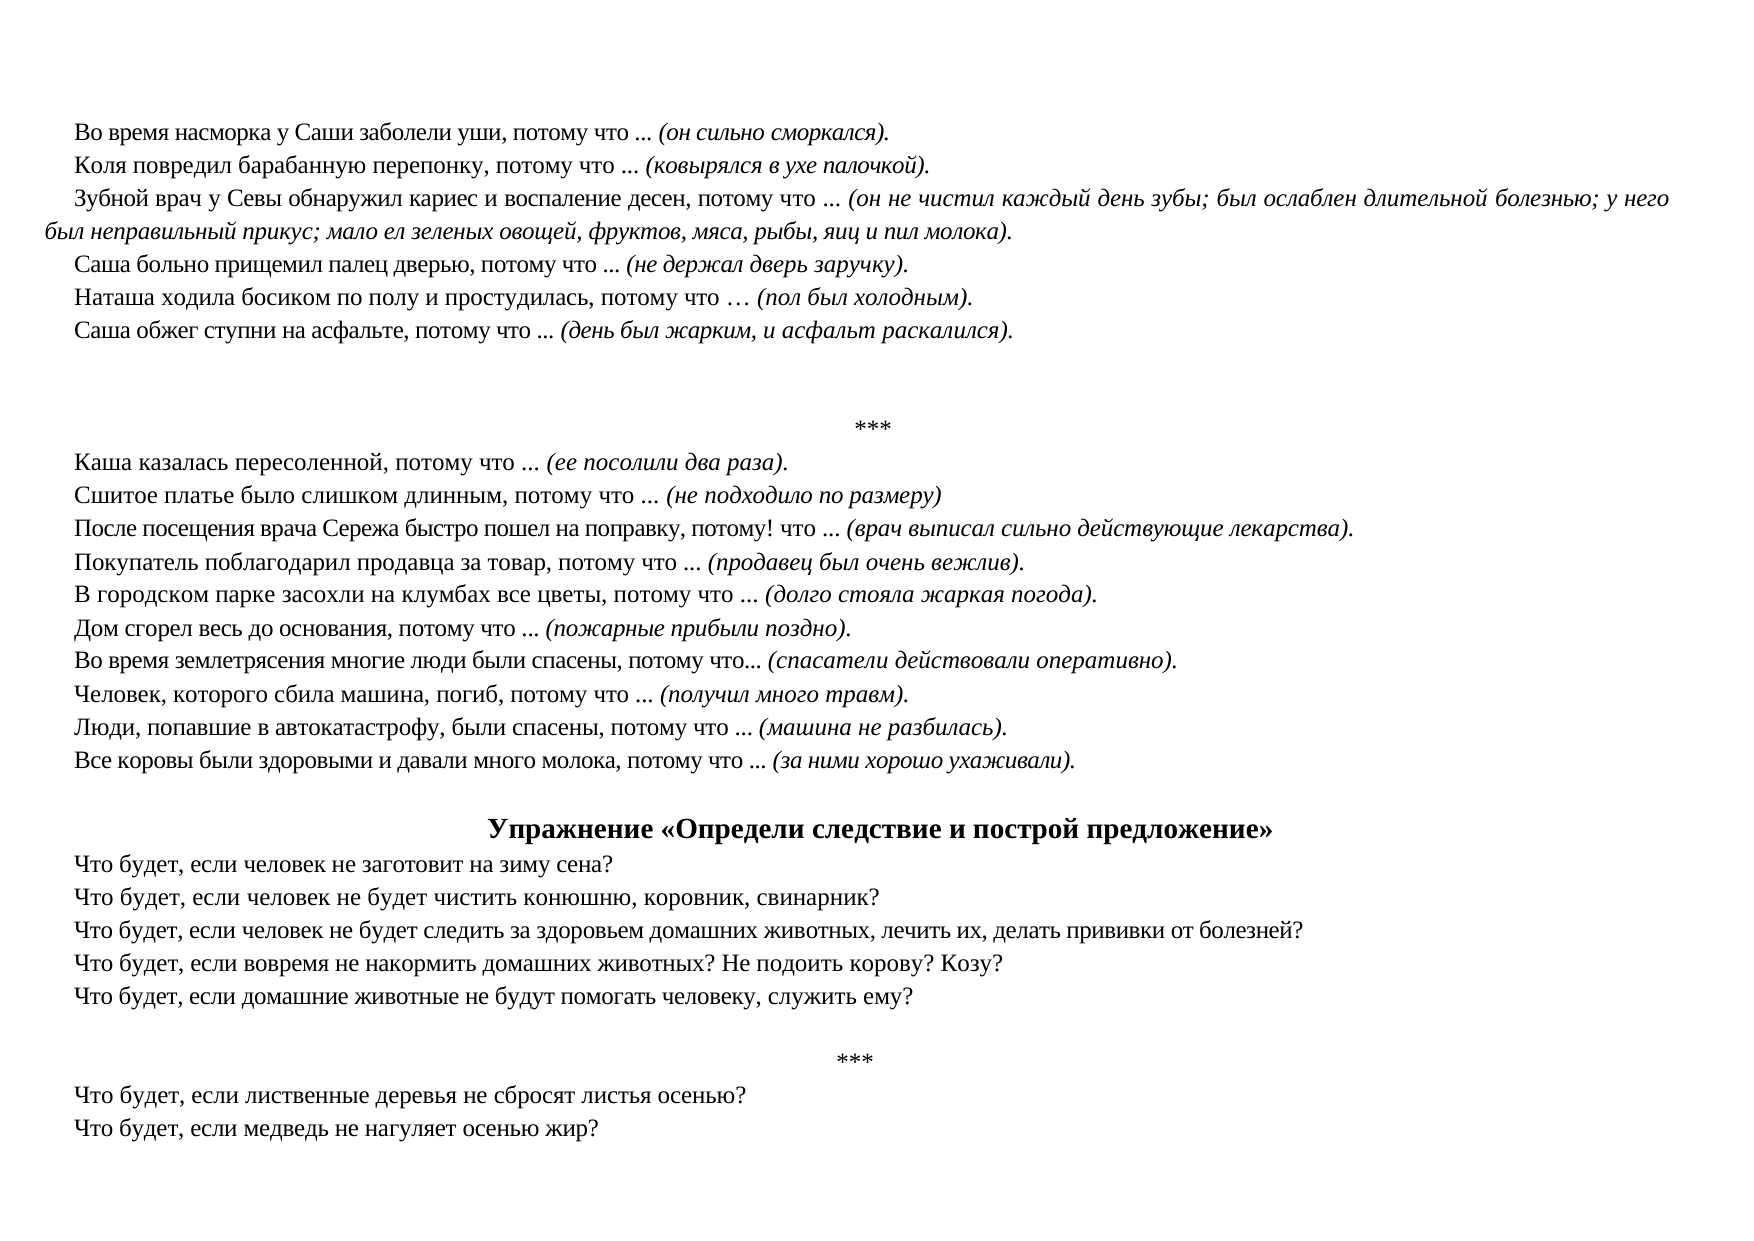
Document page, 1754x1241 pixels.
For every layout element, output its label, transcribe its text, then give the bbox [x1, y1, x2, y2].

text Каша казалась пересоленной, потому что ... (ее посолили два раза). [44, 447, 1672, 476]
text Наташа ходила босиком по полу и простудилась, потому что … (пол был холодным). [44, 282, 1672, 311]
text Что будет, если медведь не нагуляет осенью жир? [70, 1113, 1639, 1142]
text Дом сгорел весь до основания, потому что ... (пожарные прибыли поздно). [44, 613, 1672, 641]
text Что будет, если домашние животные не будут помогать человеку, служить ему? [70, 981, 1636, 1010]
text Что будет, если человек не будет чистить конюшню, коровник, свинарник? [70, 882, 1636, 911]
text Что будет, если человек не заготовит на зиму сена? [70, 849, 1639, 878]
text Все коровы были здоровыми и давали много молока, потому что ... (за ними хорошо ухаживали). [44, 745, 1672, 773]
text Покупатель поблагодарил продавца за товар, потому что ... (продавец был очень вежлив). [44, 547, 1672, 575]
text *** [70, 1047, 1636, 1076]
text После посещения врача Сережа быстро пошел на поправку, потому! что ... (врач выписал сильно действующие лекарства). [44, 513, 1672, 542]
text Человек, которого сбила машина, погиб, потому что ... (получил много травм). [44, 679, 1672, 707]
text Коля повредил барабанную перепонку, потому что ... (ковырялся в ухе палочкой). [44, 150, 1672, 179]
text Во время землетрясения многие люди были спасены, потому что... (спасатели действовали оперативно). [44, 646, 1672, 674]
text Сшитое платье было слишком длинным, потому что ... (не подходило по размеру) [44, 481, 1672, 509]
text Зубной врач у Севы обнаружил кариес и воспаление десен, потому что ... (он не чистил каждый день зубы; был ослаблен длительной болезнью; у него был неправильный прикус; мало ел зеленых овощей, фруктов, мяса, рыбы, яиц и пил молока). [44, 183, 1672, 245]
text Что будет, если лиственные деревья не сбросят листья осенью? [70, 1080, 1636, 1109]
text Упражнение «Определи следствие и построй предложение» [70, 811, 1639, 844]
text Люди, попавшие в автокатастрофу, были спасены, потому что ... (машина не разбилась). [44, 712, 1672, 740]
text Что будет, если человек не будет следить за здоровьем домашних животных, лечить их, делать прививки от болезней? [70, 915, 1638, 944]
text Во время насморка у Саши заболели уши, потому что ... (он сильно сморкался). [44, 117, 1672, 146]
text Саша обжег ступни на асфальте, потому что ... (день был жарким, и асфальт раскалился). [44, 315, 1672, 344]
text В городском парке засохли на клумбах все цветы, потому что ... (долго стояла жаркая погода). [44, 579, 1672, 608]
text Саша больно прищемил палец дверью, потому что ... (не держал дверь заручку). [44, 249, 1672, 278]
text *** [44, 414, 1672, 443]
text Что будет, если вовремя не накормить домашних животных? Не подоить корову? Козу? [70, 948, 1637, 977]
